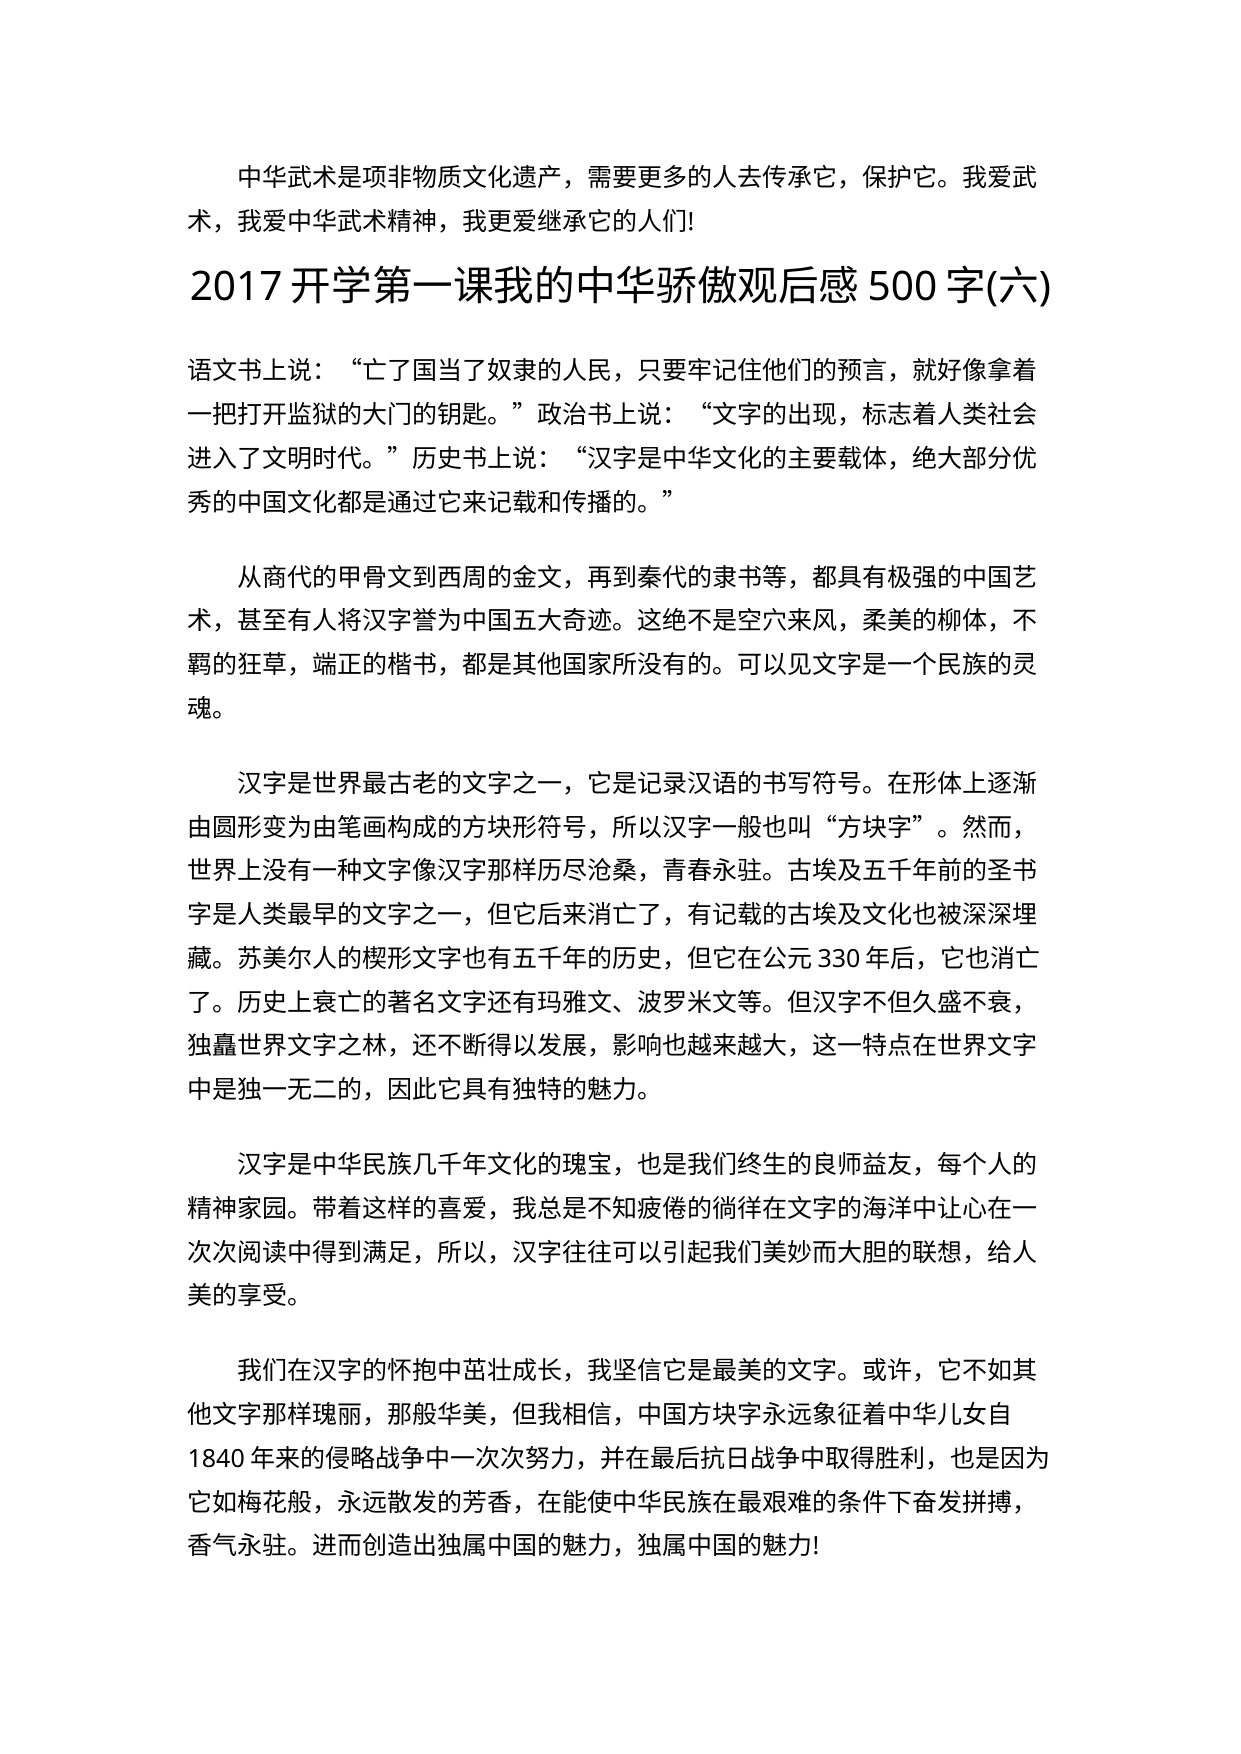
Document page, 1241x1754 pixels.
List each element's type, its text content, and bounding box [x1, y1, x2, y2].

text 汉字是世界最古老的文字之一，它是记录汉语的书写符号。在形体上逐渐由圆形变为由笔画构成的方块形符号，所以汉字一般也叫“方块字”。然而，世界上没有一种文字像汉字那样历尽沧桑，青春永驻。古埃及五千年前的圣书字是人类最早的文字之一，但它后来消亡了，有记载的古埃及文化也被深深埋藏。苏美尔人的楔形文字也有五千年的历史，但它在公元330年后，它也消亡了。历史上衰亡的著名文字还有玛雅文、波罗米文等。但汉字不但久盛不衰，独矗世界文字之林，还不断得以发展，影响也越来越大，这一特点在世界文字中是独一无二的，因此它具有独特的魅力。 [187, 756, 1053, 1106]
text 从商代的甲骨文到西周的金文，再到秦代的隶书等，都具有极强的中国艺术，甚至有人将汉字誉为中国五大奇迹。这绝不是空穴来风，柔美的柳体，不羁的狂草，端正的楷书，都是其他国家所没有的。可以见文字是一个民族的灵魂。 [187, 549, 1053, 724]
text 我们在汉字的怀抱中茁壮成长，我坚信它是最美的文字。或许，它不如其他文字那样瑰丽，那般华美，但我相信，中国方块字永远象征着中华儿女自1840年来的侵略战争中一次次努力，并在最后抗日战争中取得胜利，也是因为它如梅花般，永远散发的芳香，在能使中华民族在最艰难的条件下奋发拼搏，香气永驻。进而创造出独属中国的魅力，独属中国的魅力! [187, 1343, 1053, 1562]
text 中华武术是项非物质文化遗产，需要更多的人去传承它，保护它。我爱武术，我爱中华武术精神，我更爱继承它的人们! [187, 150, 1053, 237]
text 语文书上说：“亡了国当了奴隶的人民，只要牢记住他们的预言，就好像拿着一把打开监狱的大门的钥匙。”政治书上说：“文字的出现，标志着人类社会进入了文明时代。”历史书上说：“汉字是中华文化的主要载体，绝大部分优秀的中国文化都是通过它来记载和传播的。” [187, 343, 1053, 518]
subtitle 2017开学第一课我的中华骄傲观后感500字(六) [187, 253, 1053, 312]
text 汉字是中华民族几千年文化的瑰宝，也是我们终生的良师益友，每个人的精神家园。带着这样的喜爱，我总是不知疲倦的徜徉在文字的海洋中让心在一次次阅读中得到满足，所以，汉字往往可以引起我们美妙而大胆的联想，给人美的享受。 [187, 1137, 1053, 1312]
